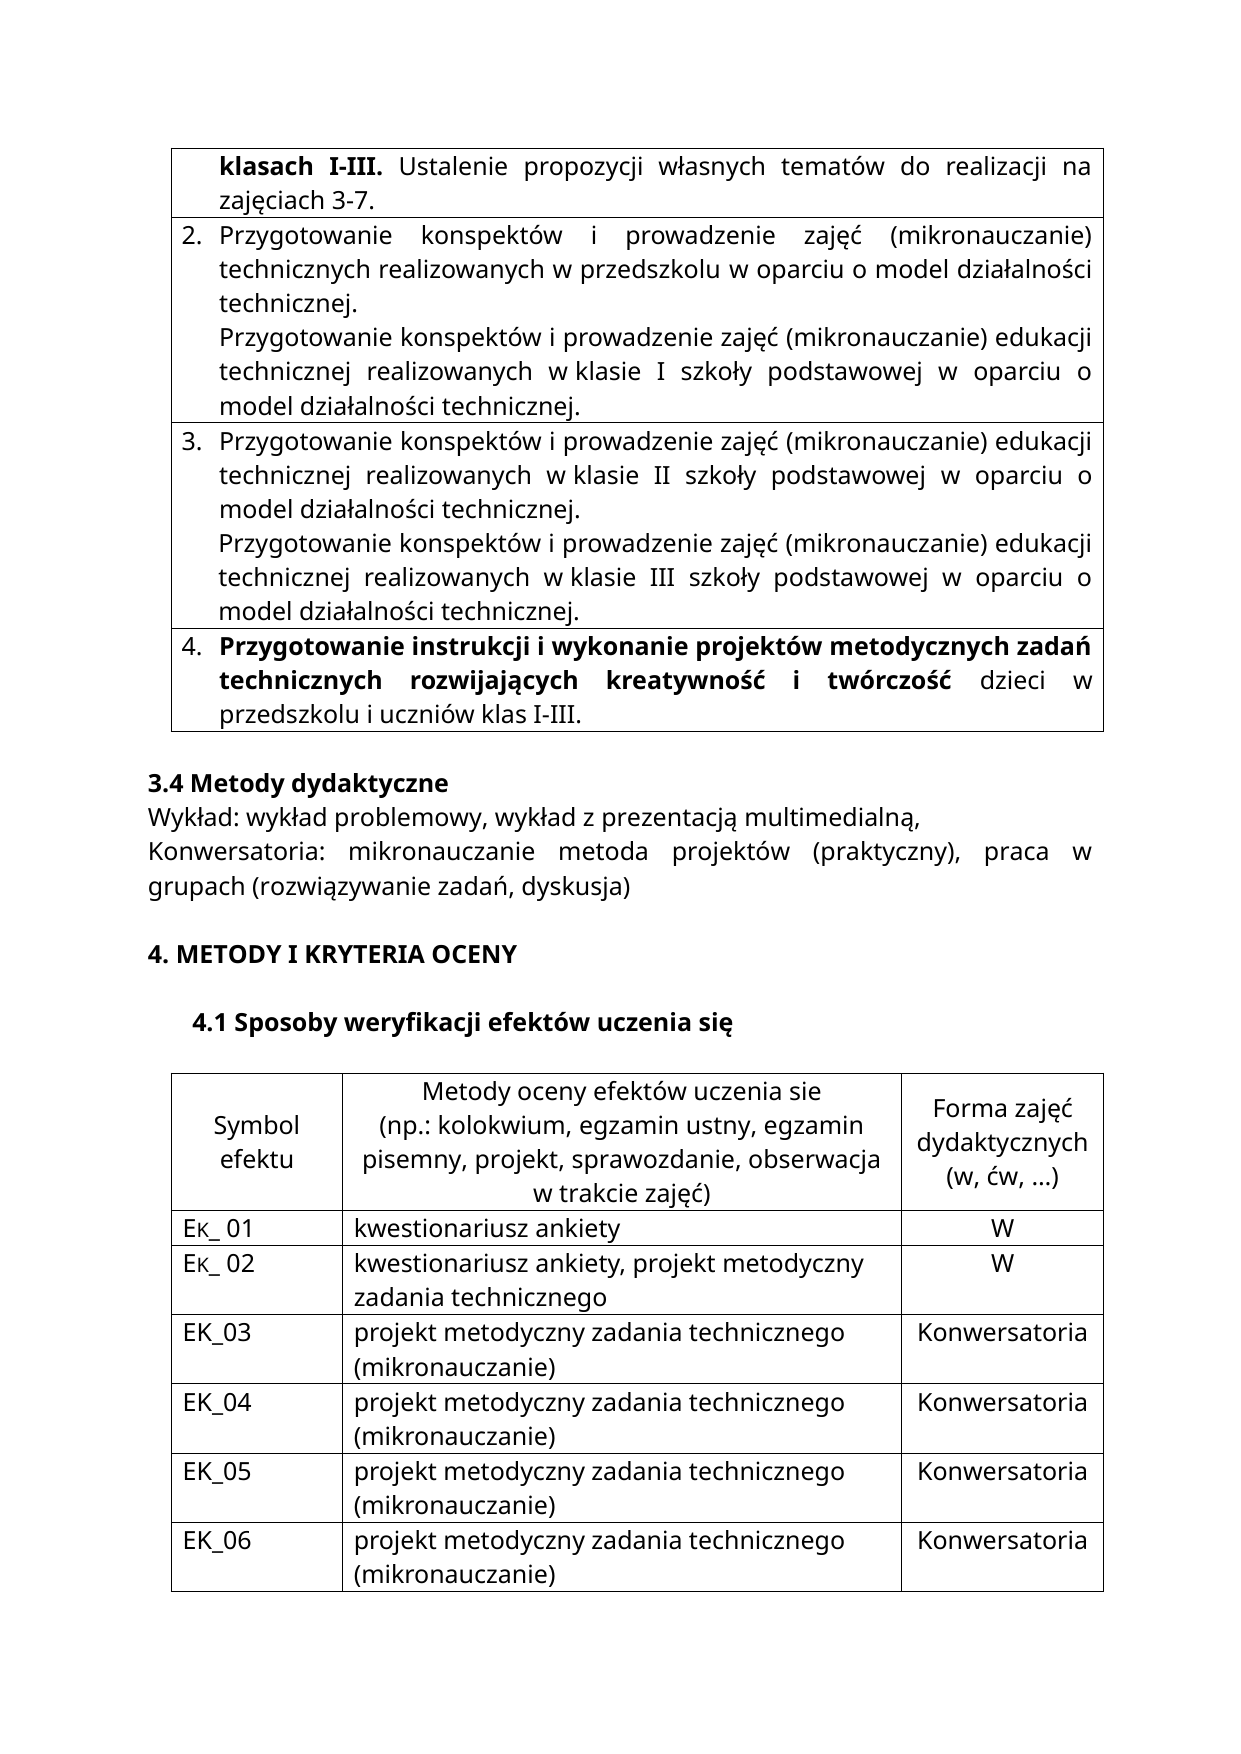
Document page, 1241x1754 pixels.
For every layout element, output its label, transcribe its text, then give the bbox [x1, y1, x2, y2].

table_header Metody oceny efektów uczenia sie (np.: kolokwium, egzamin ustny, egzamin pisemny, projekt, sprawozdanie, obserwacja w trakcie zajęć) [343, 1074, 901, 1210]
table_header Forma zajęć dydaktycznych (w, ćw, …) [902, 1074, 1103, 1210]
table_cell Konwersatoria [902, 1315, 1103, 1383]
table_cell Ek_ 01 [172, 1211, 342, 1245]
text 4.1 Sposoby weryfikacji efektów uczenia się [192, 1004, 1093, 1038]
table_cell Przygotowanie konspektów i prowadzenie zajęć (mikronauczanie) technicznych realizowanych w przedszkolu w oparciu o model działalności technicznej. Przygotowanie konspektów i prowadzenie zajęć (mikronauczanie) edukacji technicznej realizowanych w klasie I szkoły podstawowej w oparciu o model działalności technicznej. [172, 218, 1103, 422]
table_cell projekt metodyczny zadania technicznego (mikronauczanie) [343, 1523, 901, 1591]
table_cell kwestionariusz ankiety, projekt metodyczny zadania technicznego [343, 1246, 901, 1314]
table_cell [172, 149, 1103, 217]
table_cell EK_04 [172, 1384, 342, 1452]
table_cell EK_03 [172, 1315, 342, 1383]
table_cell Konwersatoria [902, 1384, 1103, 1452]
table_cell W [902, 1246, 1103, 1314]
table_cell Ek_ 02 [172, 1246, 342, 1314]
table_cell EK_06 [172, 1523, 342, 1591]
text Konwersatoria: mikronauczanie metoda projektów (praktyczny), praca w grupach (rozwiązywanie zadań, dyskusja) [148, 834, 1093, 902]
table_cell projekt metodyczny zadania technicznego (mikronauczanie) [343, 1384, 901, 1452]
table_cell Konwersatoria [902, 1523, 1103, 1591]
table_header Symbol efektu [172, 1074, 342, 1210]
table_cell W [902, 1211, 1103, 1245]
table_cell kwestionariusz ankiety [343, 1211, 901, 1245]
table_cell projekt metodyczny zadania technicznego (mikronauczanie) [343, 1315, 901, 1383]
table_cell Konwersatoria [902, 1454, 1103, 1522]
table_cell Przygotowanie konspektów i prowadzenie zajęć (mikronauczanie) edukacji technicznej realizowanych w klasie II szkoły podstawowej w oparciu o model działalności technicznej. Przygotowanie konspektów i prowadzenie zajęć (mikronauczanie) edukacji technicznej realizowanych w klasie III szkoły podstawowej w oparciu o model działalności technicznej. [172, 423, 1103, 628]
table_cell EK_05 [172, 1454, 342, 1522]
text 4. METODY I KRYTERIA OCENY [148, 936, 1093, 970]
text Wykład: wykład problemowy, wykład z prezentacją multimedialną, [148, 800, 1093, 834]
table_cell projekt metodyczny zadania technicznego (mikronauczanie) [343, 1454, 901, 1522]
text 3.4 Metody dydaktyczne [148, 766, 1093, 800]
table_cell Przygotowanie instrukcji i wykonanie projektów metodycznych zadań technicznych rozwijających kreatywność i twórczość dzieci w przedszkolu i uczniów klas I-III. [172, 629, 1103, 731]
